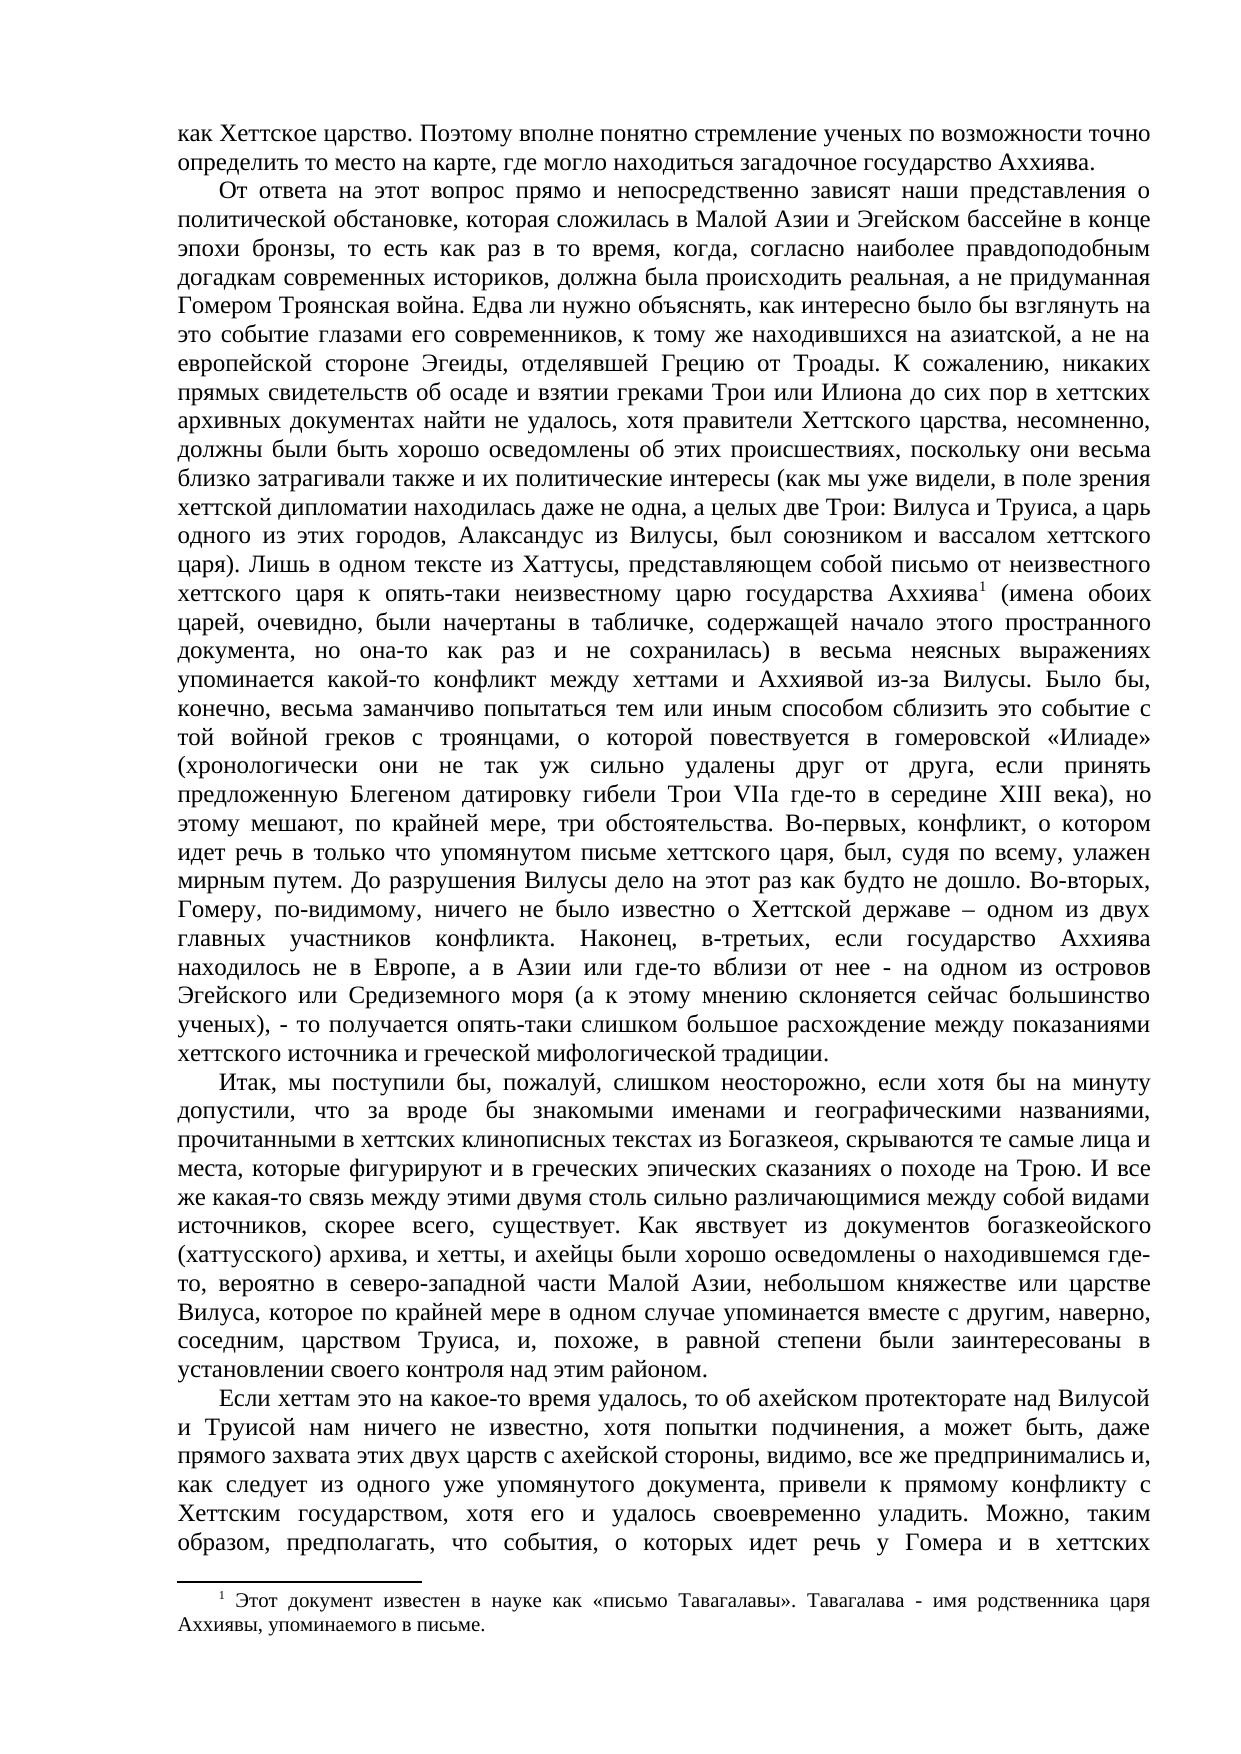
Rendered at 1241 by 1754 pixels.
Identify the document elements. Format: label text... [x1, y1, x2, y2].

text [177, 1383, 1152, 1556]
text Итак, мы поступили бы, пожалуй, слишком неосторожно, если хотя бы на минуту допустили, что за вроде бы знакомыми именами и географическими названиями, прочитанными в хеттских клинописных текстах из Богазкеоя, скрываются те самые лица и места, которые фигурируют и в греческих эпических сказаниях о походе на Трою. И все же какая-то связь между этими двумя столь сильно различающимися между собой видами источников, скорее всего, существует. Как явствует из документов богазкеойского (хаттусского) архива, и хетты, и ахейцы были хорошо осведомлены о находившемся где-то, вероятно в северо-западной части Малой Азии, небольшом княжестве или царстве Вилуса, которое по крайней мере в одном случае упоминается вместе с другим, наверно, соседним, царством Труиса, и, похоже, в равной степени были заинтересованы в установлении своего контроля над этим районом. [177, 1067, 1152, 1383]
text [177, 118, 1152, 176]
text От ответа на этот вопрос прямо и непосредственно зависят наши представления о политической обстановке, которая сложилась в Малой Азии и Эгейском бассейне в конце эпохи бронзы, то есть как раз в то время, когда, согласно наиболее правдоподобным догадкам современных историков, должна была происходить реальная, а не придуманная Гомером Троянская война. Едва ли нужно объяснять, как интересно было бы взглянуть на это событие глазами его современников, к тому же находившихся на азиатской, а не на европейской стороне Эгеиды, отделявшей Грецию от Троады. К сожалению, никаких прямых свидетельств об осаде и взятии греками Трои или Илиона до сих пор в хеттских архивных документах найти не удалось, хотя правители Хеттского царства, несомненно, должны были быть хорошо осведомлены об этих происшествиях, поскольку они весьма близко затрагивали также и их политические интересы (как мы уже видели, в поле зрения хеттской дипломатии находилась даже не одна, а целых две Трои: Вилуса и Труиса, а царь одного из этих городов, Алаксандус из Вилусы, был союзником и вассалом хеттского царя). Лишь в одном тексте из Хаттусы, представляющем собой письмо от неизвестного хеттского царя к опять-таки неизвестному царю государства Аххиява (имена обоих царей, очевидно, были начертаны в табличке, содержащей начало этого пространного документа, но она-то как раз и не сохранилась) в весьма неясных выражениях упоминается какой-то конфликт между хеттами и Аххиявой из-за Вилусы. Было бы, конечно, весьма заманчиво попытаться тем или иным способом сблизить это событие с той войной греков с троянцами, о которой повествуется в гомеровской «Илиаде» (хронологически они не так уж сильно удалены друг от друга, если принять предложенную Блегеном датировку гибели Трои VIIa где-то в середине XIII века), но этому мешают, по крайней мере, три обстоятельства. Во-первых, конфликт, о котором идет речь в только что упомянутом письме хеттского царя, был, судя по всему, улажен мирным путем. До разрушения Вилусы дело на этот раз как будто не дошло. Во-вторых, Гомеру, по-видимому, ничего не было известно о Хеттской державе – одном из двух главных участников конфликта. Наконец, в-третьих, если государство Аххиява находилось не в Европе, а в Азии или где-то вблизи от нее - на одном из островов Эгейского или Средиземного моря (а к этому мнению склоняется сейчас большинство ученых), - то получается опять-таки слишком большое расхождение между показаниями хеттского источника и греческой мифологической традиции. [177, 176, 1152, 1067]
